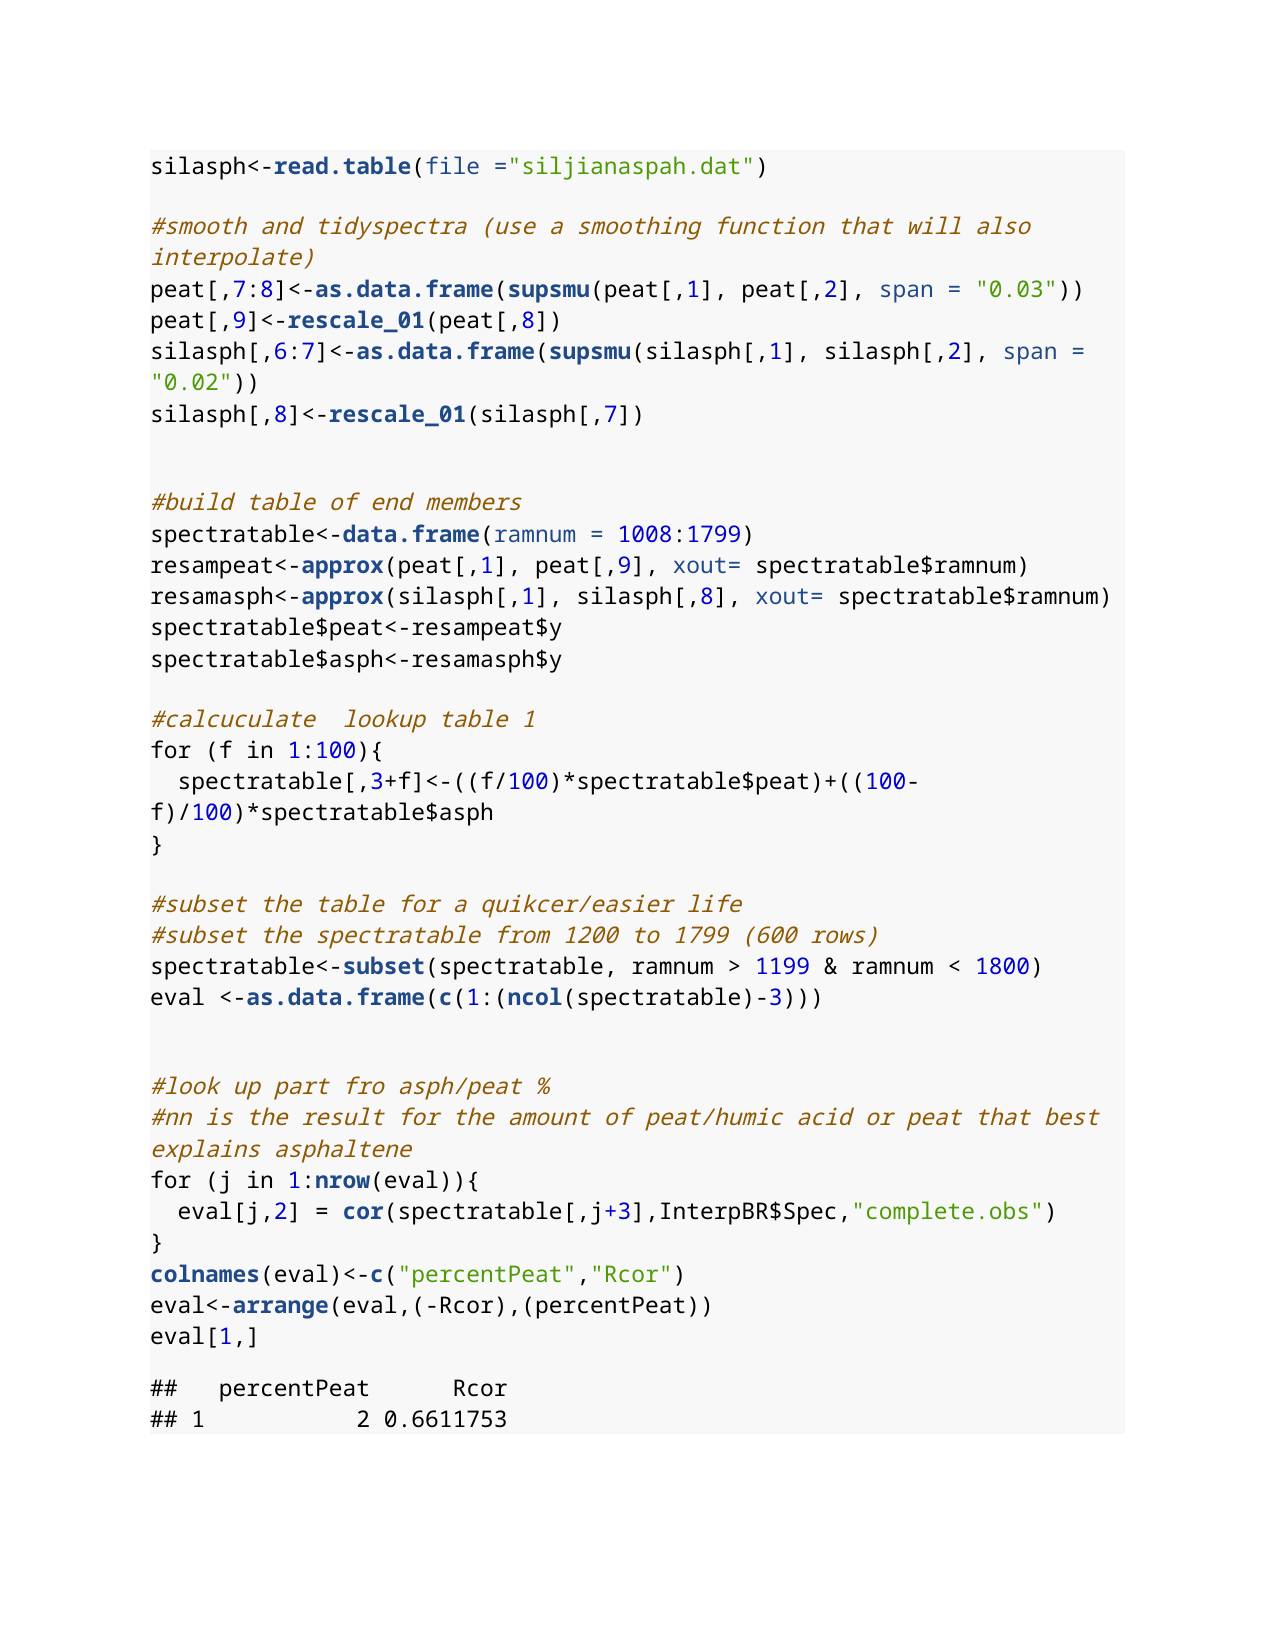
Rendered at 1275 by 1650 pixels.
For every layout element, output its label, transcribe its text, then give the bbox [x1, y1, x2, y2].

text ## percentPeat Rcor ## 1 2 0.6611753 [150, 1372, 1125, 1434]
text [150, 150, 1125, 1351]
